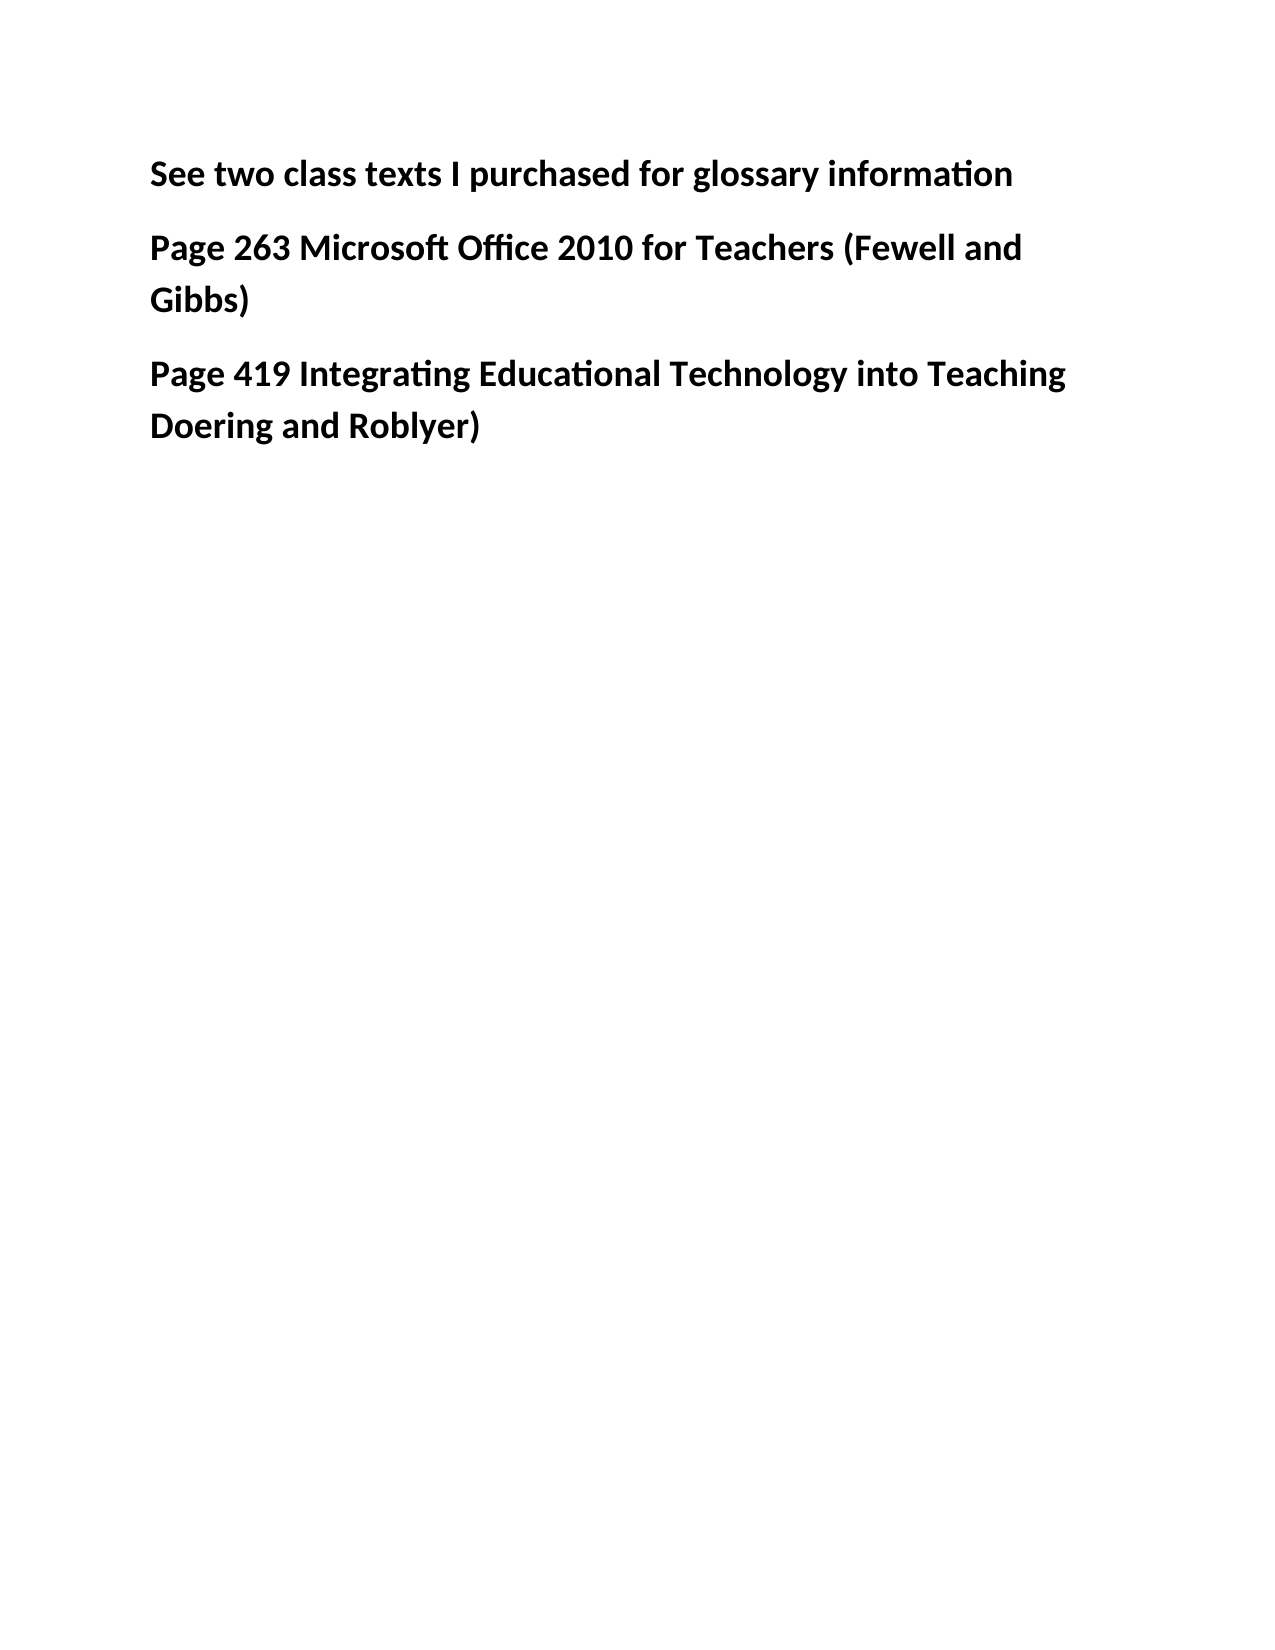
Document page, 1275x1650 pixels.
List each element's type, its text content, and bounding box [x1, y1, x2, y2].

text Page 419 Integrating Educational Technology into Teaching Doering and Roblyer) [150, 350, 1125, 448]
text See two class texts I purchased for glossary information [150, 150, 1125, 196]
text Page 263 Microsoft Office 2010 for Teachers (Fewell and Gibbs) [150, 223, 1125, 322]
